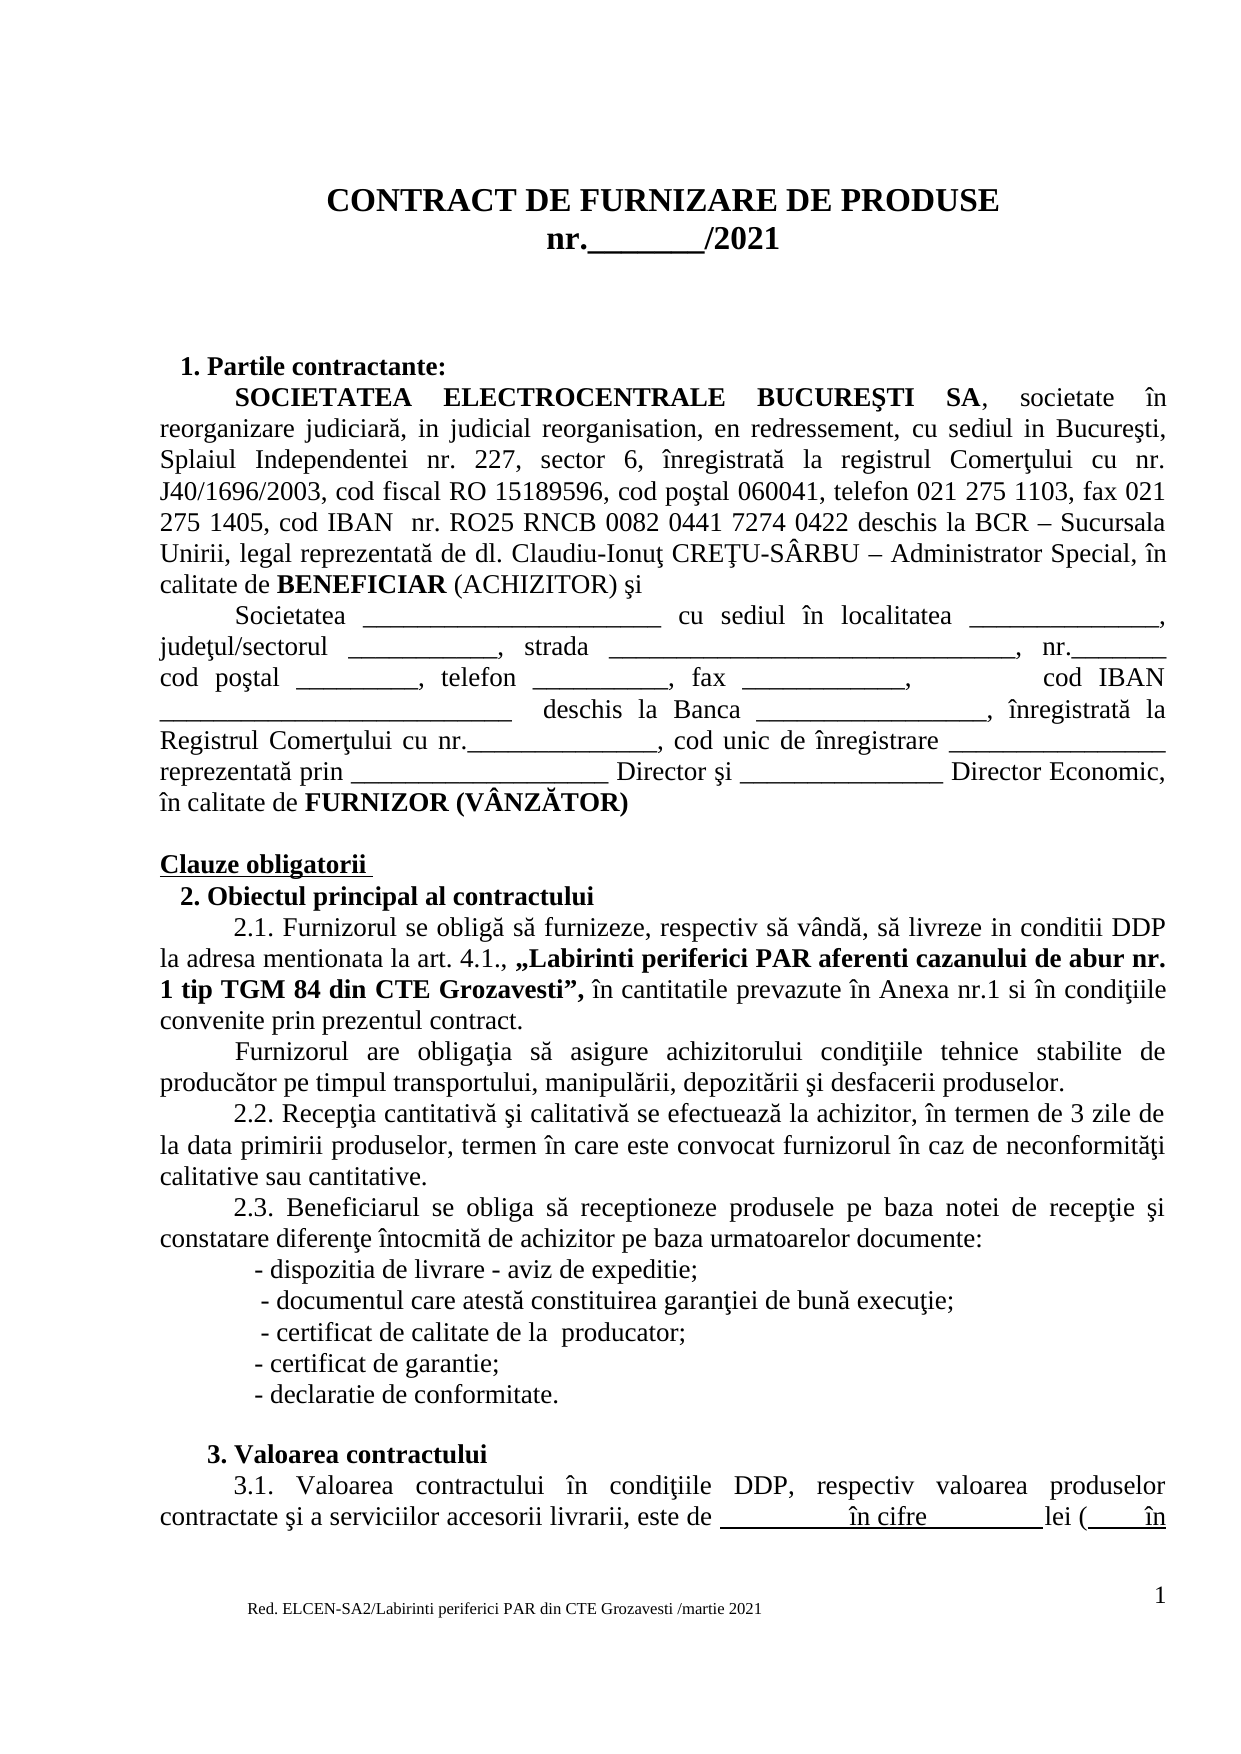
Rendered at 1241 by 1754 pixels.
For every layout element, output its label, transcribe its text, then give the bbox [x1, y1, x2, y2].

text 1. Partile contractante: [159, 350, 1167, 381]
text SOCIETATEA ELECTROCENTRALE BUCUREŞTI SA, societate în reorganizare judiciară, in judicial reorganisation, en redressement, cu sediul in Bucureşti, Splaiul Independentei nr. 227, sector 6, înregistrată la registrul Comerţului cu nr. J40/1696/2003, cod fiscal RO 15189596, cod poştal 060041, telefon 021 275 1103, fax 021 275 1405, cod IBAN nr. RO25 RNCB 0082 0441 7274 0422 deschis la BCR – Sucursala Unirii, legal reprezentată de dl. Claudiu-Ionuţ CREŢU-SÂRBU – Administrator Special, în calitate de beneficiar (ACHIZITOR) şi [159, 381, 1167, 599]
text - documentul care atestă constituirea garanţiei de bună execuţie; [233, 1284, 1167, 1316]
text - certificat de calitate de la producator; [159, 1316, 1167, 1347]
text Societatea ______________________ cu sediul în localitatea ______________, judeţul/sectorul ___________, strada ______________________________, nr._______ cod poştal _________, telefon __________, fax ____________, cod IBAN __________________________ deschis la Banca _________________, înregistrată la Registrul Comerţului cu nr.______________, cod unic de înregistrare ________________ reprezentată prin ___________________ Director şi _______________ Director Economic, în calitate de FURNIZOR (VÂNZĂTOR) [159, 599, 1167, 817]
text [159, 1469, 1167, 1531]
text Furnizorul are obligaţia să asigure achizitorului condiţiile tehnice stabilite de producător pe timpul transportului, manipulării, depozitării şi desfacerii produselor. [159, 1035, 1167, 1098]
text 3. Valoarea contractului [159, 1438, 1167, 1469]
text - certificat de garantie; [159, 1347, 1167, 1378]
text CONTRACT DE FURNIZARE DE PRODUSE nr._______/2021 [159, 180, 1167, 257]
text Clauze obligatorii [159, 848, 1167, 879]
text - declaratie de conformitate. [159, 1378, 1167, 1409]
text 2.3. Beneficiarul se obliga să receptioneze produsele pe baza notei de recepţie şi constatare diferenţe întocmită de achizitor pe baza urmatoarelor documente: [159, 1191, 1167, 1253]
text 2. Obiectul principal al contractului [159, 879, 1167, 911]
text - dispozitia de livrare - aviz de expeditie; [159, 1253, 1167, 1284]
text 2.1. Furnizorul se obligă să furnizeze, respectiv să vândă, să livreze in conditii DDP la adresa mentionata la art. 4.1., „Labirinti periferici PAR aferenti cazanului de abur nr. 1 tip TGM 84 din CTE Grozavesti”, în cantitatile prevazute în Anexa nr.1 si în condiţiile convenite prin prezentul contract. [159, 911, 1167, 1035]
text 2.2. Recepţia cantitativă şi calitativă se efectuează la achizitor, în termen de 3 zile de la data primirii produselor, termen în care este convocat furnizorul în caz de neconformităţi calitative sau cantitative. [159, 1098, 1167, 1191]
